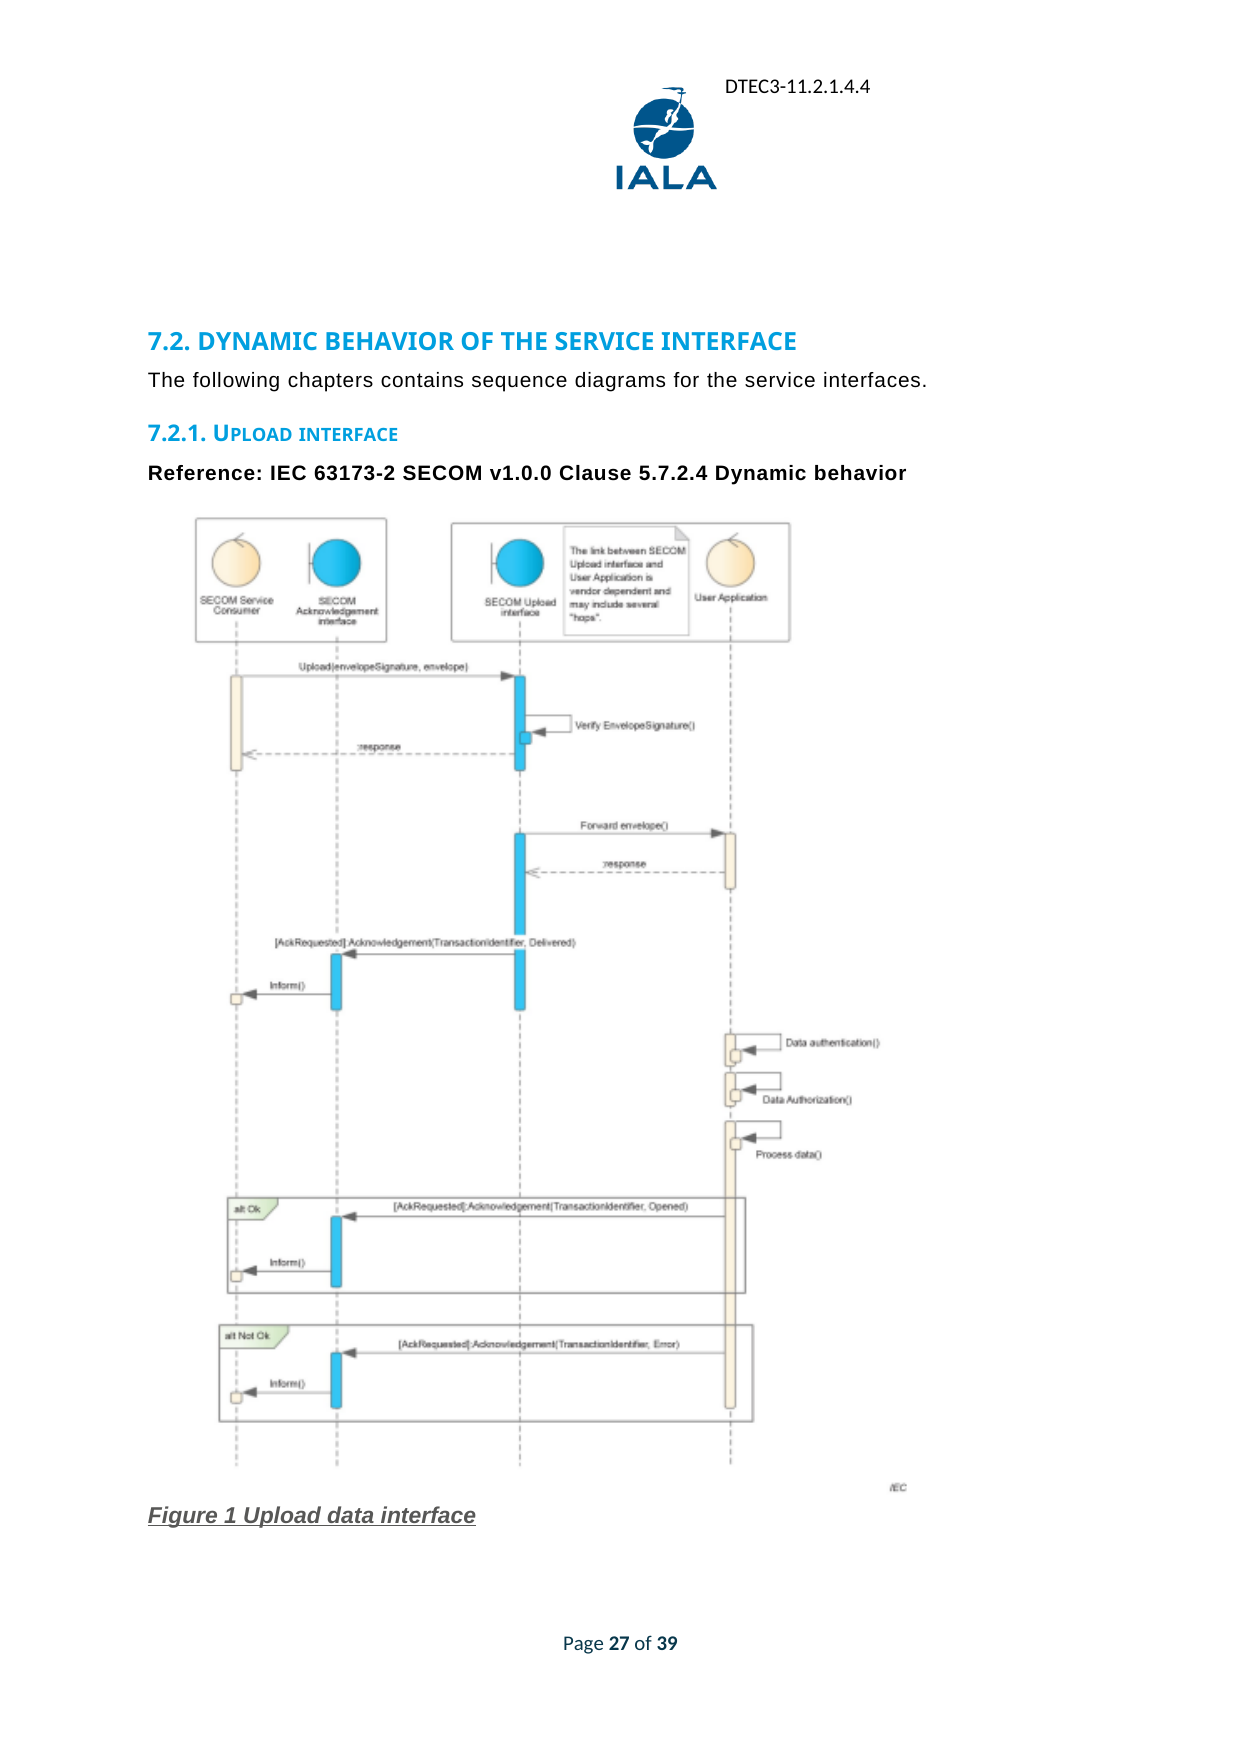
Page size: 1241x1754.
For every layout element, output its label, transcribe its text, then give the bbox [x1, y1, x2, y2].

picture [593, 75, 734, 212]
picture [147, 505, 912, 1503]
text Figure 1 Upload data interface [148, 1502, 1093, 1529]
text Reference: IEC 63173-2 SECOM v1.0.0 Clause 5.7.2.4 Dynamic behavior [148, 461, 1093, 485]
subtitle Dynamic Behavior of the Service Interface [148, 324, 1093, 358]
subtitle Upload interface [148, 417, 1093, 448]
text The following chapters contains sequence diagrams for the service interfaces. [148, 368, 1093, 392]
